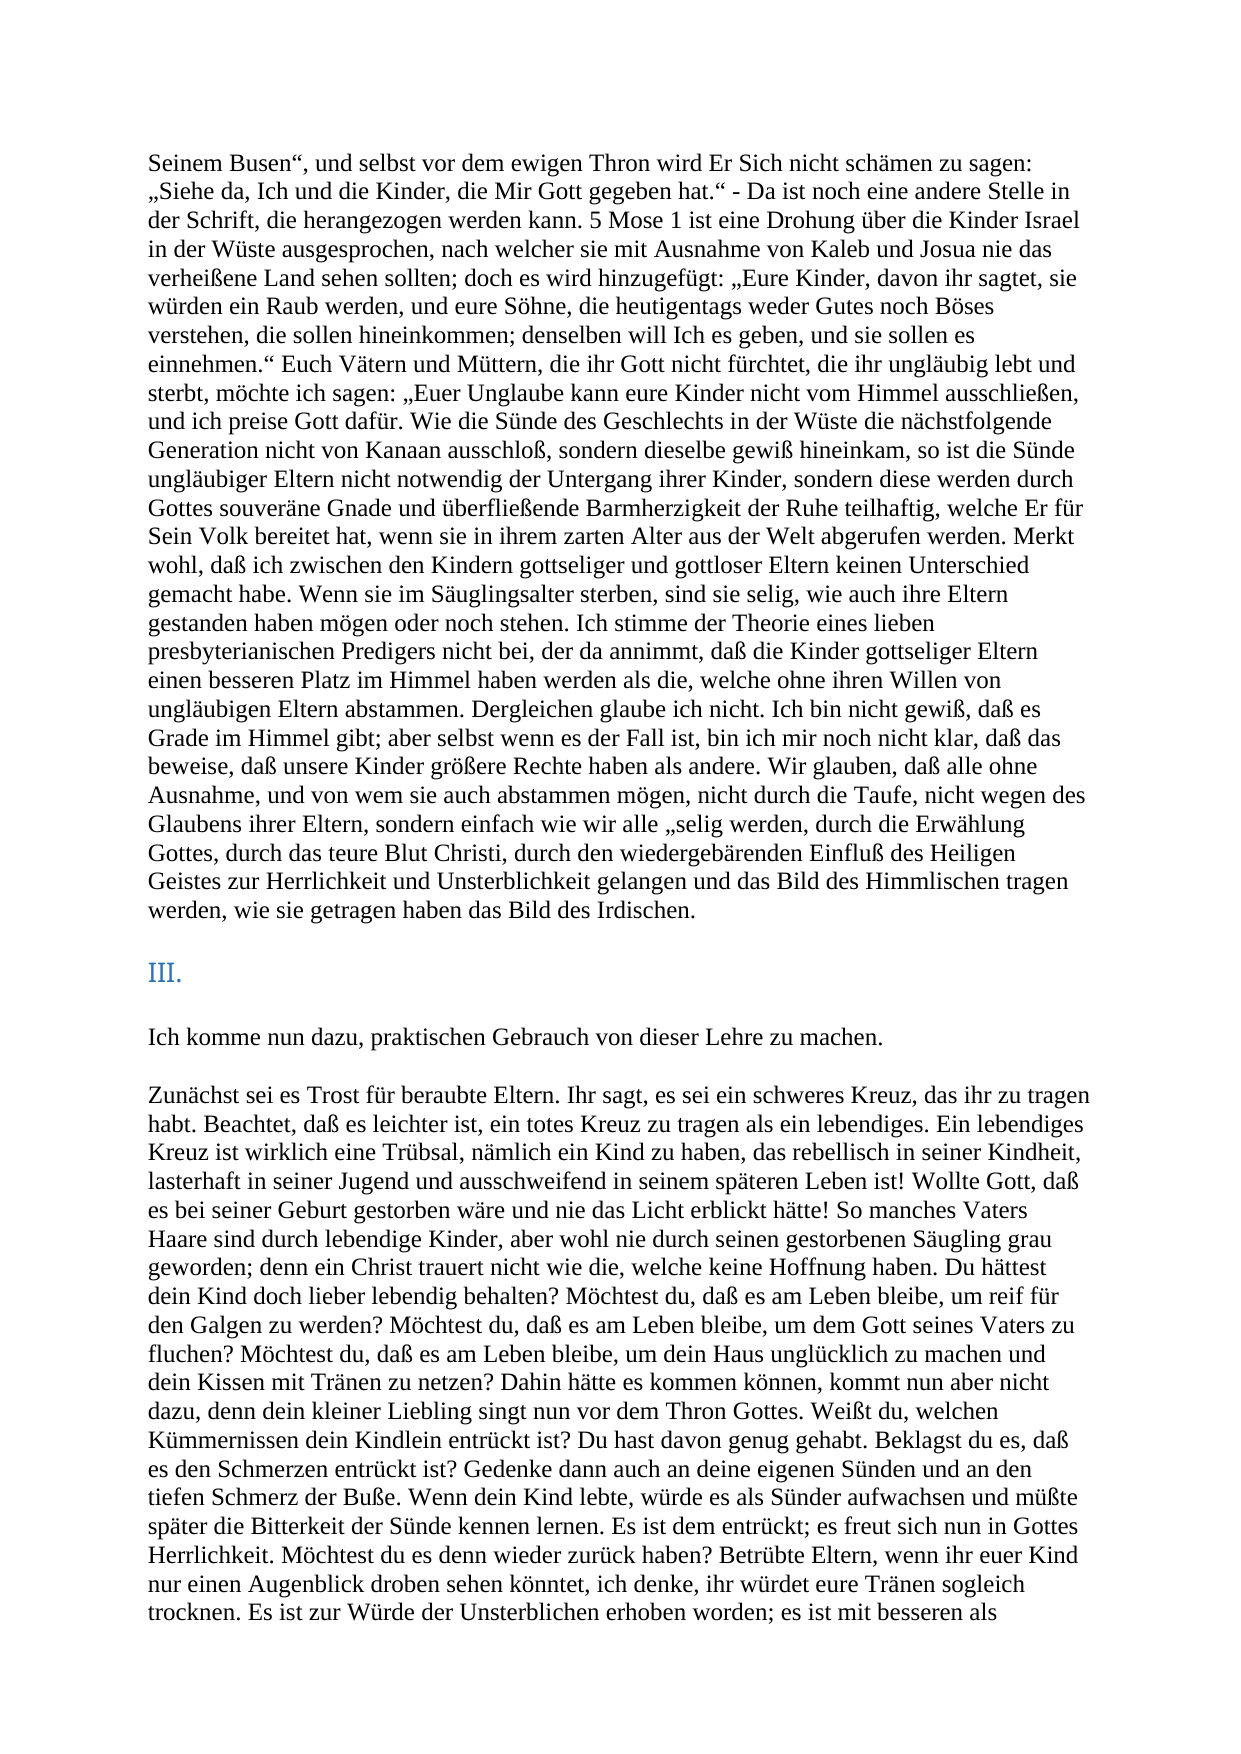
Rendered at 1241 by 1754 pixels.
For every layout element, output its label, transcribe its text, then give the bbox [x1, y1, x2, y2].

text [148, 148, 1093, 924]
subtitle III. [148, 953, 1093, 990]
text Ich komme nun dazu, praktischen Gebrauch von dieser Lehre zu machen. [148, 1022, 1093, 1051]
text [148, 1080, 1093, 1626]
